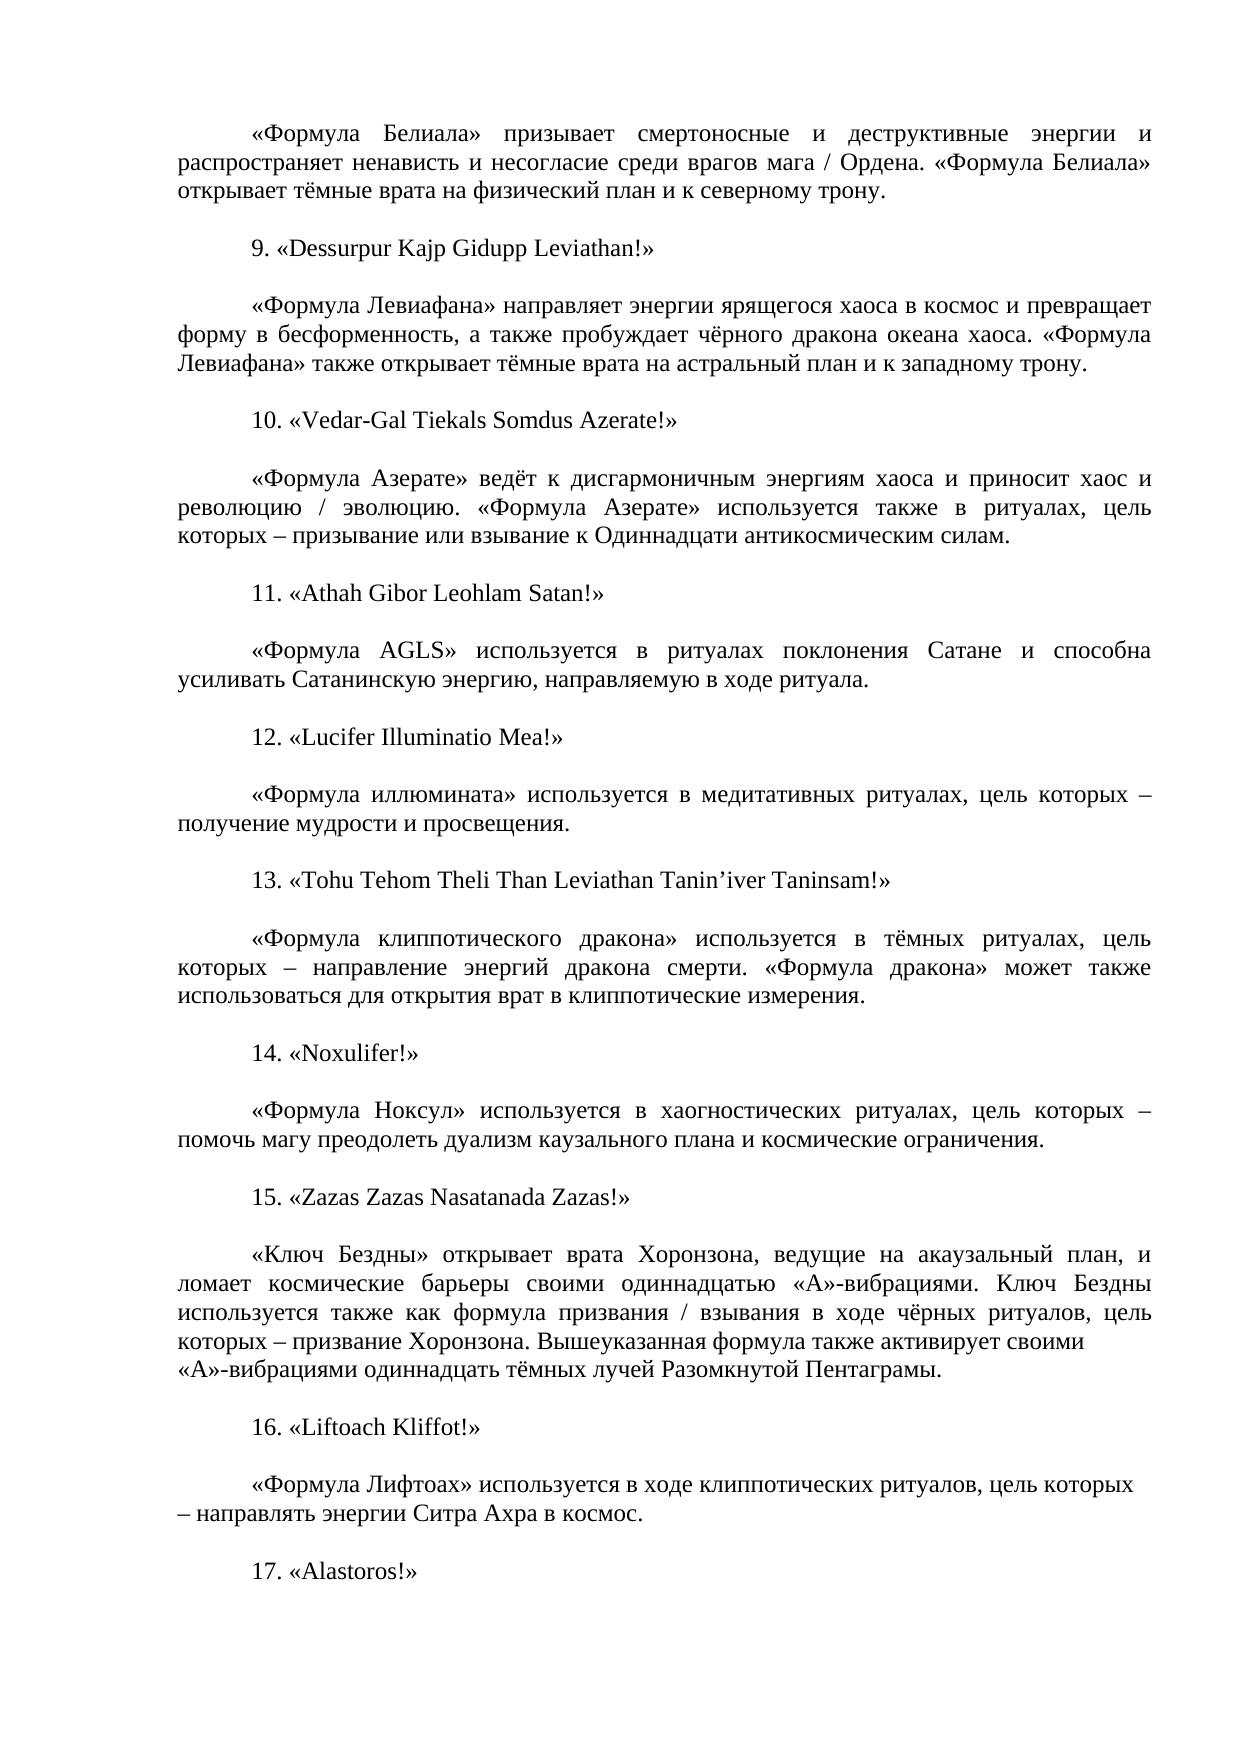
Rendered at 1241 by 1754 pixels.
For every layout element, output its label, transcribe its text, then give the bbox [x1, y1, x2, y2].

list «Vedar-Gal Tiekals Somdus Azerate!» [251, 406, 1163, 434]
text «Формула Азерате» ведёт к дисгармоничным энергиям хаоса и приносит хаос и революцию / эволюцию. «Формула Азерате» используется также в ритуалах, цель которых – призывание или взывание к Одиннадцати антикосмическим силам. [177, 463, 1153, 549]
list направлять энергии Ситра Ахра в космос. [177, 1498, 1163, 1527]
text «Ключ Бездны» открывает врата Хоронзона, ведущие на акаузальный план, и ломает космические барьеры своими одиннадцатью «А»-вибрациями. Ключ Бездны используется также как формула призвания / взывания в ходе чёрных ритуалов, цель которых – призвание Хоронзона. Вышеуказанная формула также активирует своими [177, 1239, 1153, 1354]
text «Формула Белиала» призывает смертоносные и деструктивные энергии и распространяет ненависть и несогласие среди врагов мага / Ордена. «Формула Белиала» открывает тёмные врата на физический план и к северному трону. [177, 118, 1152, 204]
text «Формула Лифтоах» используется в ходе клиппотических ритуалов, цель которых [251, 1469, 1163, 1498]
text «Формула Левиафана» направляет энергии ярящегося хаоса в космос и превращает форму в бесформенность, а также пробуждает чёрного дракона океана хаоса. «Формула Левиафана» также открывает тёмные врата на астральный план и к западному трону. [177, 291, 1152, 377]
list «Noxulifer!» [251, 1038, 1163, 1067]
text «Формула Ноксул» используется в хаогностических ритуалах, цель которых – помочь магу преодолеть дуализм каузального плана и космические ограничения. [177, 1096, 1152, 1153]
text «Формула AGLS» используется в ритуалах поклонения Сатане и способна усиливать Сатанинскую энергию, направляемую в ходе ритуала. [177, 636, 1152, 693]
list «Athah Gibor Leohlam Satan!» [251, 578, 1163, 607]
text «А»-вибрациями одиннадцать тёмных лучей Разомкнутой Пентаграмы. [177, 1354, 1163, 1383]
list «Zazas Zazas Nasatanada Zazas!» [251, 1182, 1163, 1211]
list «Dessurpur Kajp Gidupp Leviathan!» [251, 233, 1163, 262]
list «Tohu Tehom Theli Than Leviathan Tanin’iver Taninsam!» [251, 866, 1163, 894]
text «Формула иллюмината» используется в медитативных ритуалах, цель которых – получение мудрости и просвещения. [177, 779, 1152, 837]
list «Alastoros!» [251, 1556, 1163, 1584]
list «Lucifer Illuminatio Mea!» [251, 722, 1163, 751]
text «Формула клиппотического дракона» используется в тёмных ритуалах, цель которых – направление энергий дракона смерти. «Формула дракона» может также использоваться для открытия врат в клиппотические измерения. [177, 923, 1152, 1009]
list «Liftoach Kliffot!» [251, 1412, 1163, 1441]
